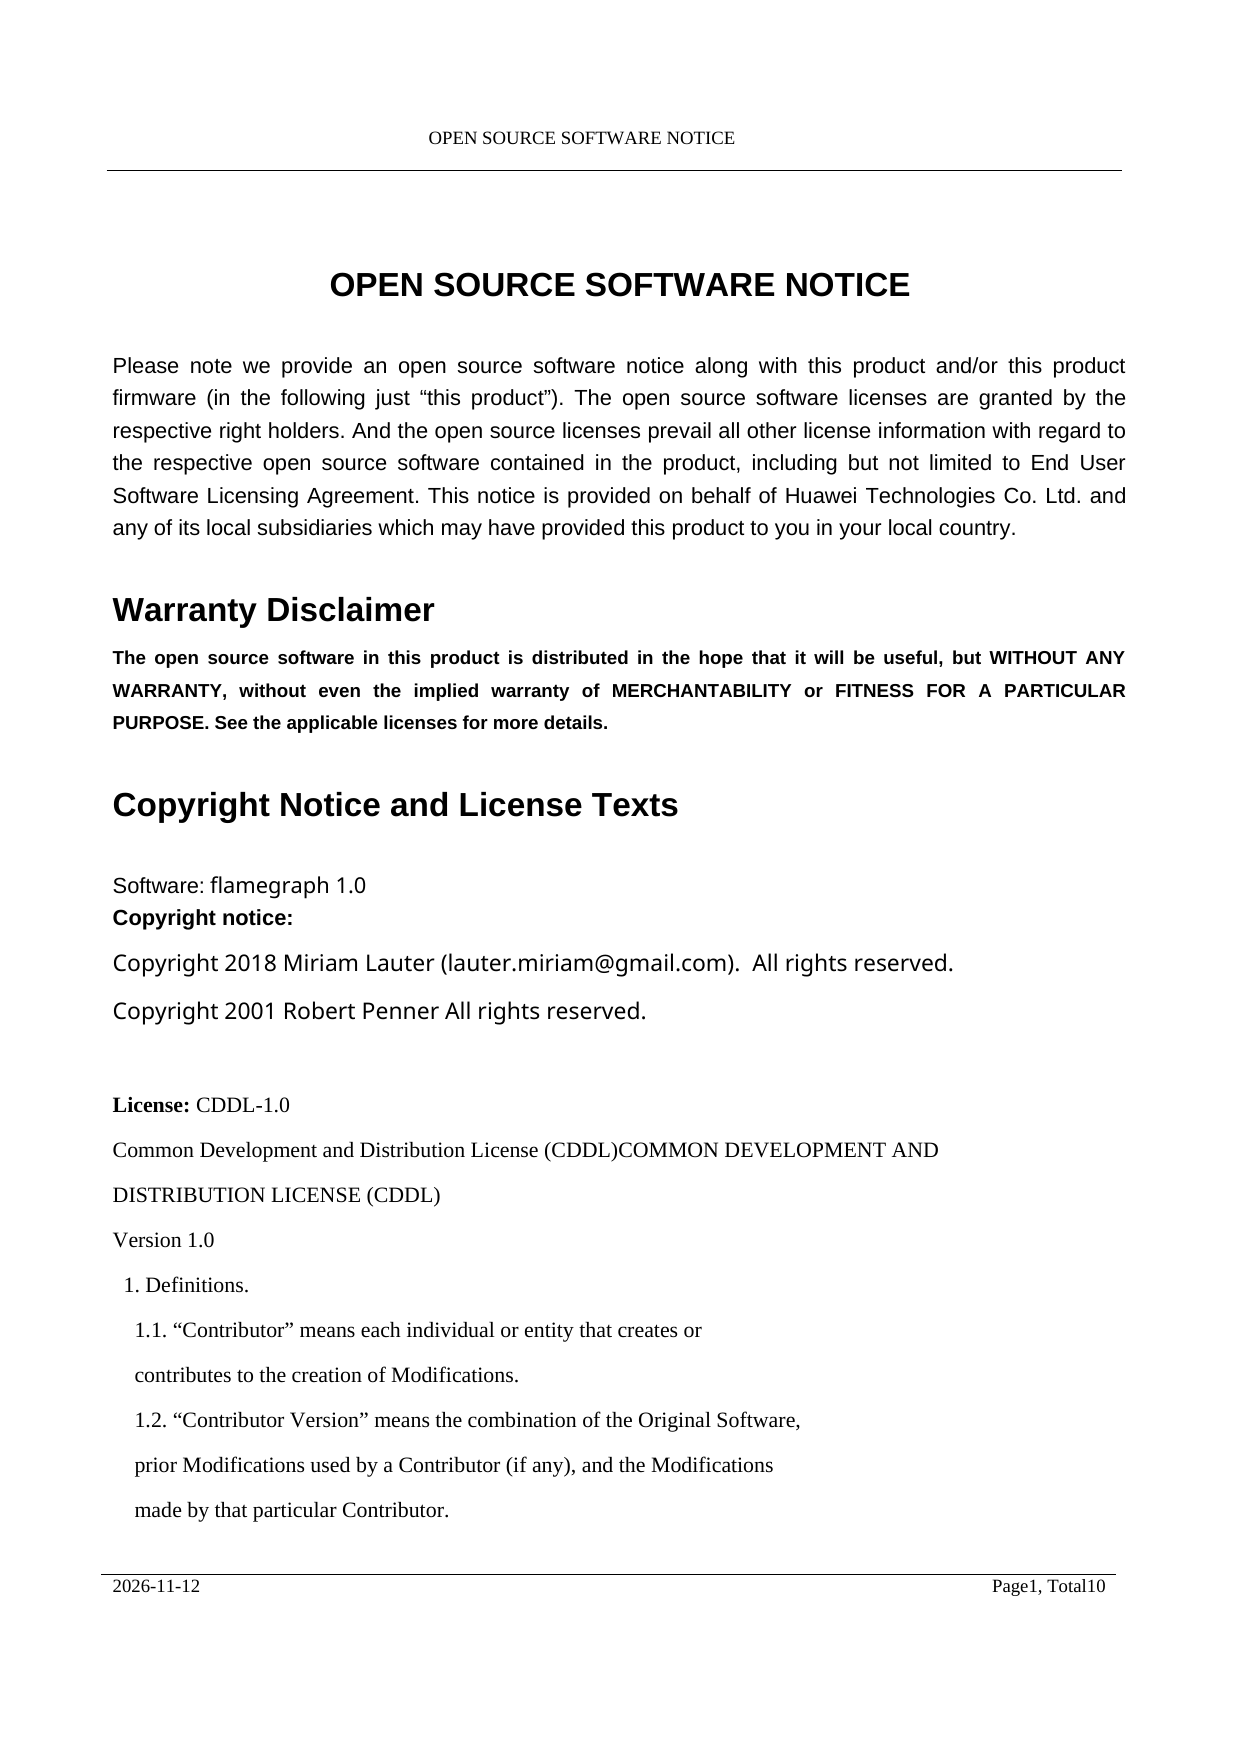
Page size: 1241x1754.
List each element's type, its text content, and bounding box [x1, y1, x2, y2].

text Common Development and Distribution License (CDDL)COMMON DEVELOPMENT AND [112, 1133, 1128, 1166]
text Warranty Disclaimer [112, 576, 1128, 641]
text 1. Definitions. [112, 1268, 1128, 1301]
text 1.2. “Contributor Version” means the combination of the Original Software, [112, 1404, 1128, 1436]
text prior Modifications used by a Contributor (if any), and the Modifications [112, 1449, 1128, 1481]
text OPEN SOURCE SOFTWARE NOTICE [112, 251, 1128, 316]
text Version 1.0 [112, 1223, 1128, 1256]
text made by that particular Contributor. [112, 1494, 1128, 1526]
text DISTRIBUTION LICENSE (CDDL) [112, 1178, 1128, 1211]
text Copyright notice: [112, 901, 1128, 934]
text Copyright 2001 Robert Penner All rights reserved. [112, 995, 1128, 1027]
text Please note we provide an open source software notice along with this product and/or this product firmware (in the following just “this product”). The open source software licenses are granted by the respective right holders. And the open source licenses prevail all other license information with regard to the respective open source software contained in the product, including but not limited to End User Software Licensing Agreement. This notice is provided on behalf of Huawei Technologies Co. Ltd. and any of its local subsidiaries which may have provided this product to you in your local country. [112, 349, 1128, 544]
text contributes to the creation of Modifications. [112, 1358, 1128, 1391]
text Copyright Notice and License Texts [112, 771, 1128, 836]
text License: CDDL-1.0 [112, 1088, 1128, 1120]
text 1.1. “Contributor” means each individual or entity that creates or [112, 1313, 1128, 1346]
text Software: flamegraph 1.0 [112, 869, 1128, 901]
text The open source software in this product is distributed in the hope that it will be useful, but WITHOUT ANY WARRANTY, without even the implied warranty of MERCHANTABILITY or FITNESS FOR A PARTICULAR PURPOSE. See the applicable licenses for more details. [112, 641, 1128, 739]
text Copyright 2018 Miriam Lauter (lauter.miriam@gmail.com). All rights reserved. [112, 947, 1128, 979]
